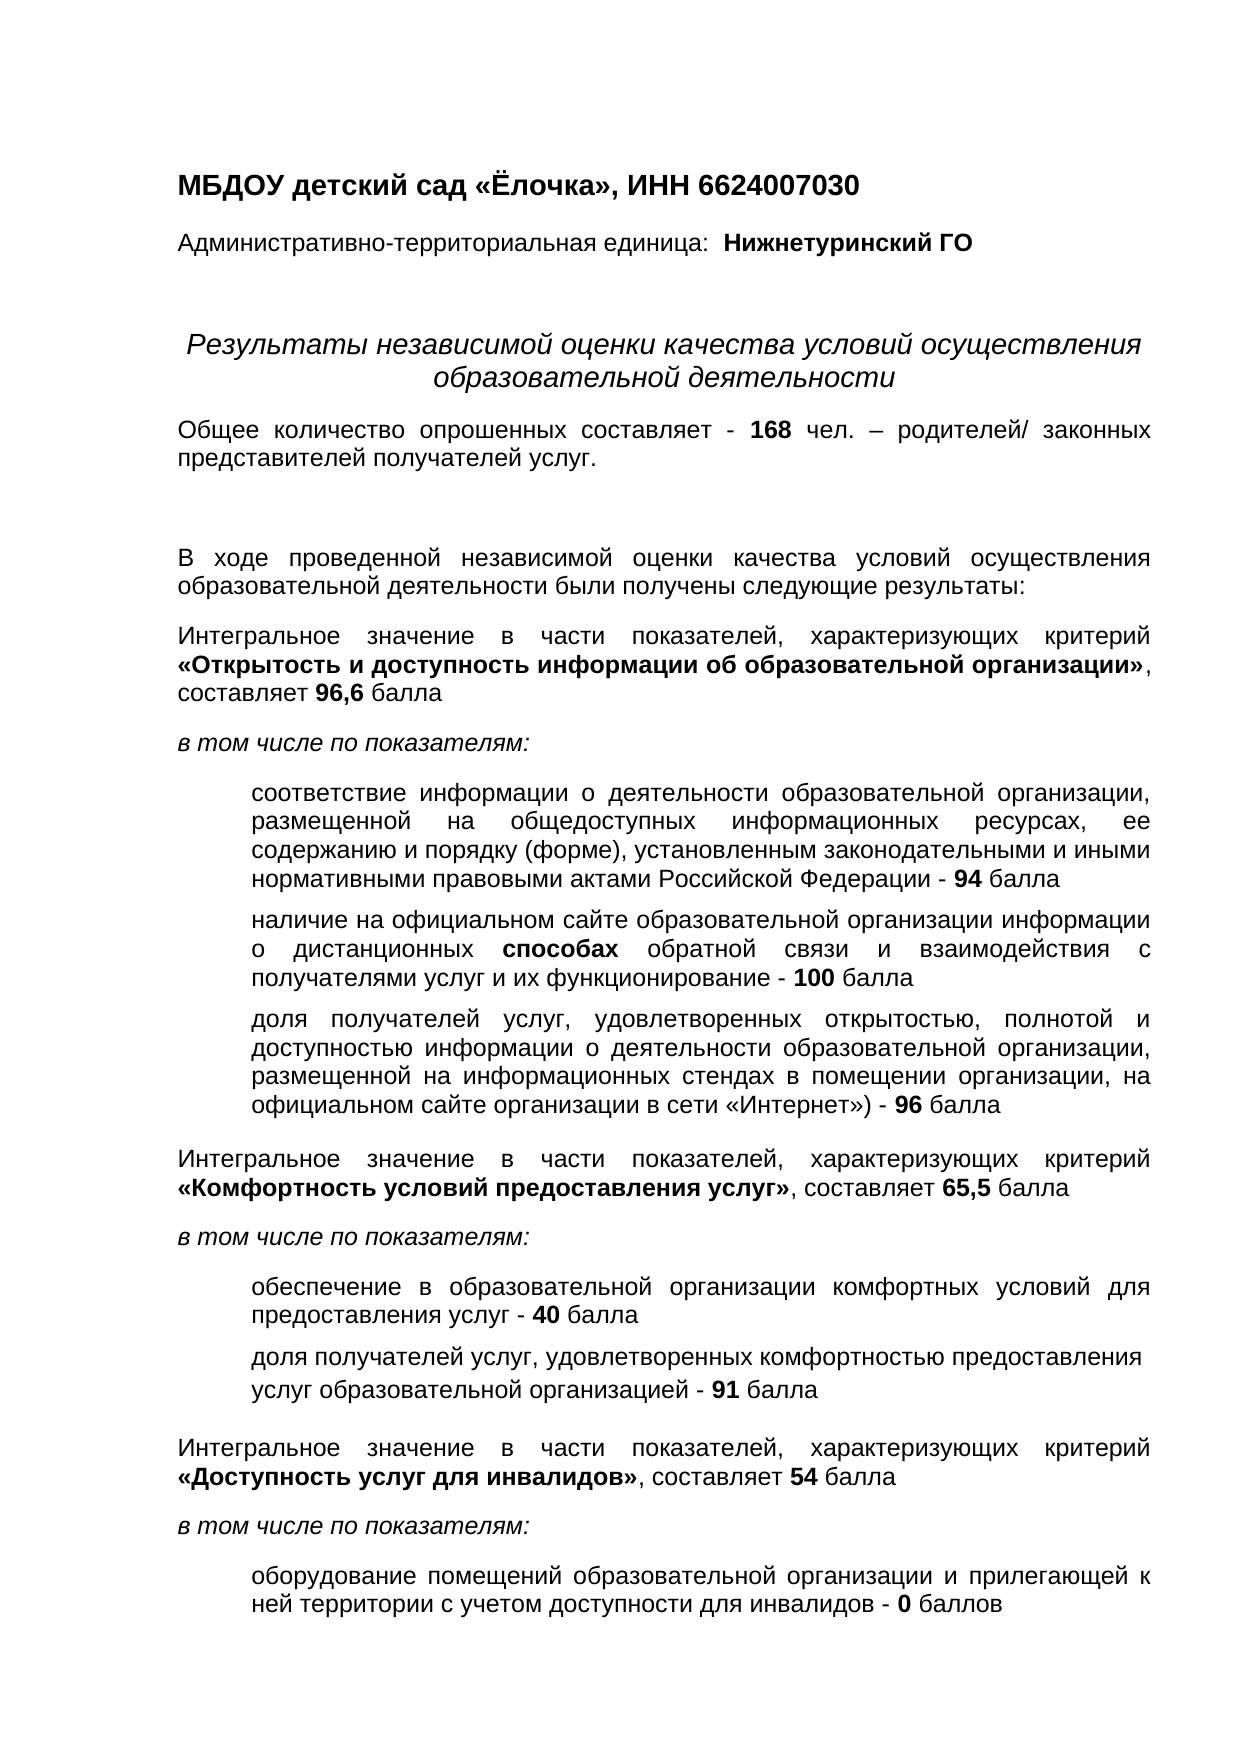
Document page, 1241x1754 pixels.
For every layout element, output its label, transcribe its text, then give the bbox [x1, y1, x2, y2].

text в том числе по показателям: [177, 728, 1152, 757]
text оборудование помещений образовательной организации и прилегающей к ней территории с учетом доступности для инвалидов - 0 баллов [251, 1561, 1152, 1618]
text обеспечение в образовательной организации комфортных условий для предоставления услуг - 40 балла [251, 1272, 1152, 1329]
subtitle МБДОУ детский сад «Ёлочка», ИНН 6624007030 [177, 168, 1152, 202]
text Результаты независимой оценки качества условий осуществления образовательной деятельности [177, 327, 1152, 394]
text Интегральное значение в части показателей, характеризующих критерий «Комфортность условий предоставления услуг», составляет 65,5 балла [177, 1144, 1152, 1201]
text доля получателей услуг, удовлетворенных открытостью, полнотой и доступностью информации о деятельности образовательной организации, размещенной на информационных стендах в помещении организации, на официальном сайте организации в сети «Интернет») - 96 балла [251, 1004, 1152, 1119]
text Общее количество опрошенных составляет - 168 чел. – родителей/ законных представителей получателей услуг. [177, 414, 1152, 472]
text в том числе по показателям: [177, 1511, 1152, 1540]
text наличие на официальном сайте образовательной организации информации о дистанционных способах обратной связи и взаимодействия с получателями услуг и их функционирование - 100 балла [251, 905, 1152, 991]
text доля получателей услуг, удовлетворенных комфортностью предоставления услуг образовательной организацией - 91 балла [251, 1342, 1152, 1403]
text Интегральное значение в части показателей, характеризующих критерий «Открытость и доступность информации об образовательной организации», составляет 96,6 балла [177, 621, 1152, 707]
text соответствие информации о деятельности образовательной организации, размещенной на общедоступных информационных ресурсах, ее содержанию и порядку (форме), установленным законодательными и иными нормативными правовыми актами Российской Федерации - 94 балла [251, 777, 1152, 892]
text в том числе по показателям: [177, 1222, 1152, 1251]
text Интегральное значение в части показателей, характеризующих критерий «Доступность услуг для инвалидов», составляет 54 балла [177, 1433, 1152, 1490]
text В ходе проведенной независимой оценки качества условий осуществления образовательной деятельности были получены следующие результаты: [177, 542, 1152, 600]
text Административно-территориальная единица: Нижнетуринский ГО [177, 227, 1152, 256]
